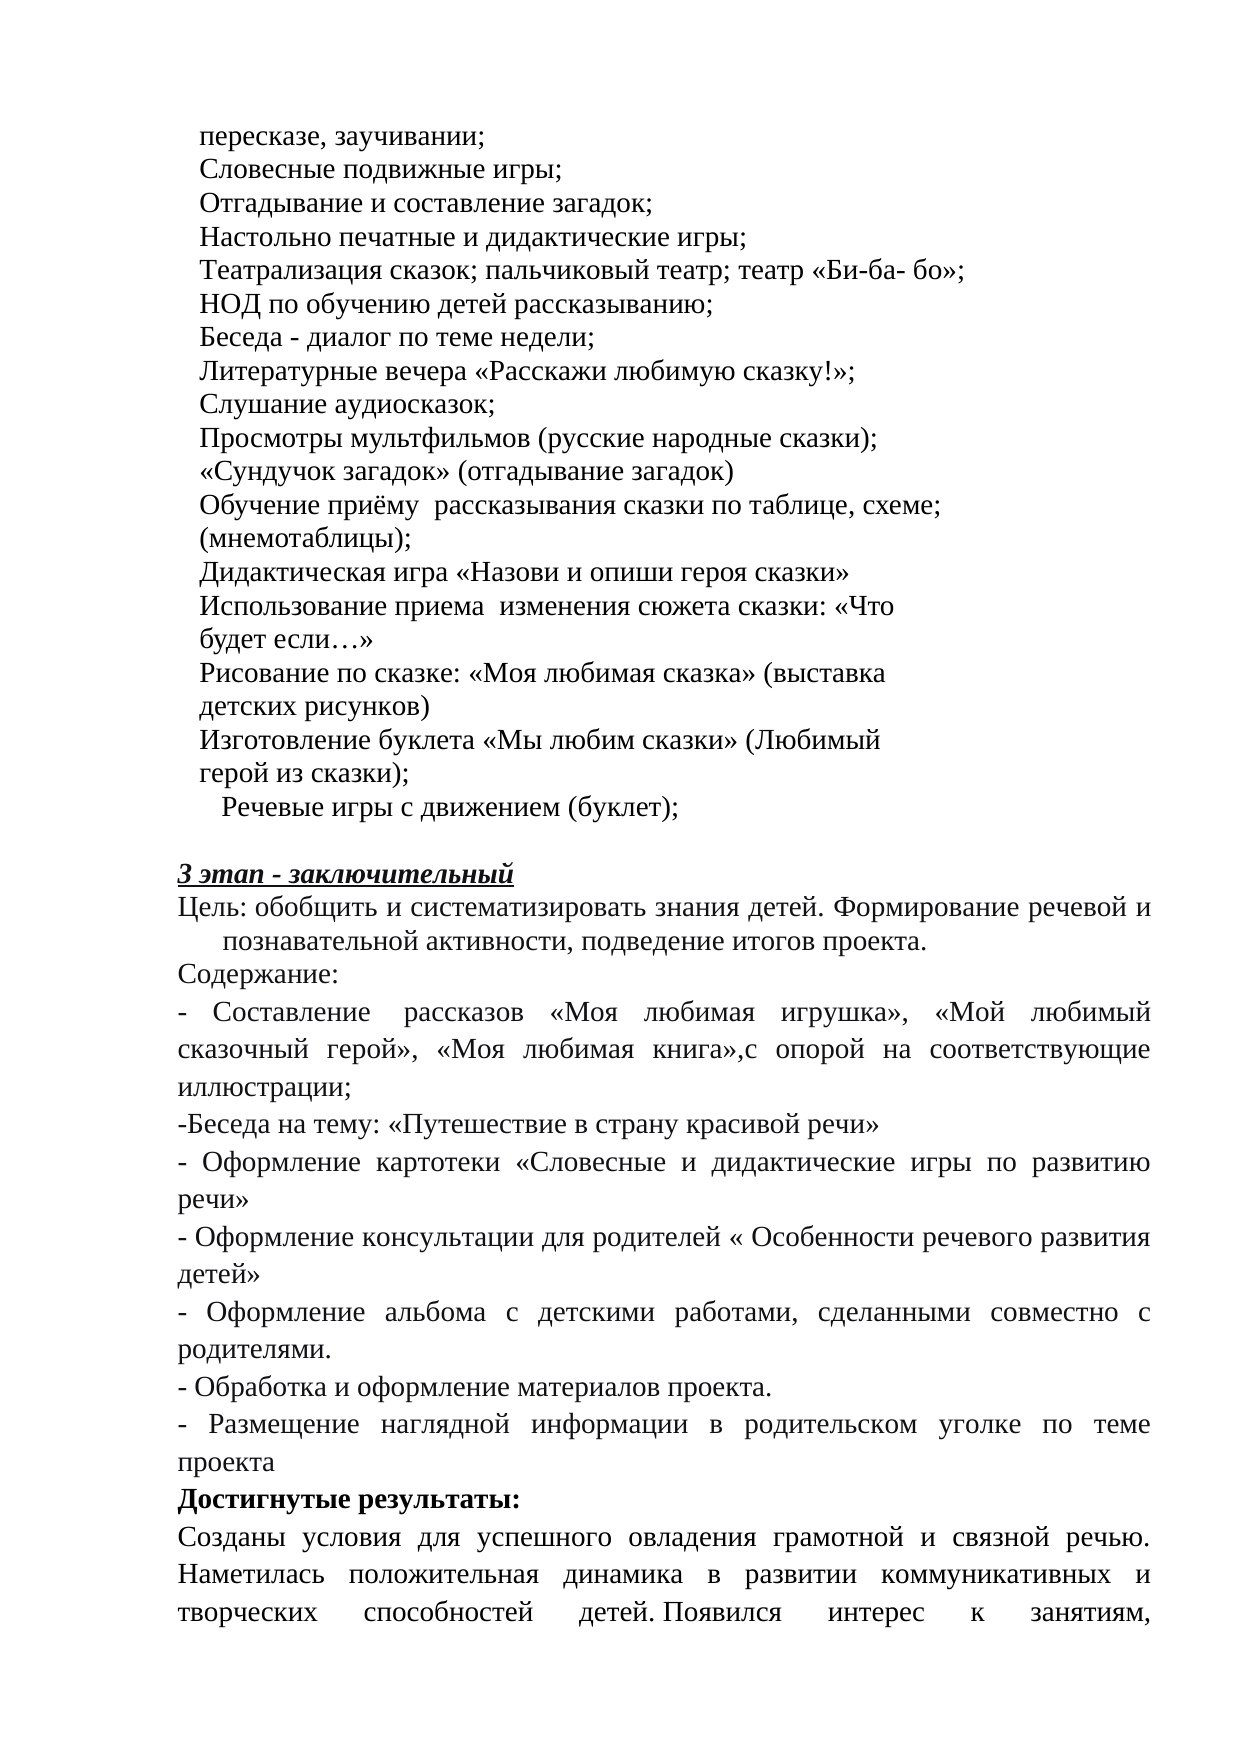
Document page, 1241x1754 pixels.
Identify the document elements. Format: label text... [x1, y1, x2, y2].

text Содержание: [177, 957, 1152, 990]
text пересказе, заучивании; [177, 118, 1152, 152]
subtitle (мнемотаблицы); [177, 521, 1152, 554]
text Цель: обобщить и систематизировать знания детей. Формирование речевой и познавательной активности, подведение итогов проекта. [177, 889, 1152, 957]
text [177, 1515, 1152, 1628]
text Театрализация сказок; пальчиковый театр; театр «Би-ба- бо»; [177, 252, 1152, 286]
text - Оформление альбома с детскими работами, сделанными совместно с родителями. [177, 1290, 1152, 1365]
subtitle Использование приема изменения сюжета сказки: «Что [177, 588, 1152, 621]
subtitle «Сундучок загадок» (отгадывание загадок) [177, 453, 1152, 487]
text Достигнутые результаты: [177, 1478, 1152, 1515]
text -Беседа на тему: «Путешествие в страну красивой речи» [177, 1103, 1152, 1140]
text НОД по обучению детей рассказыванию; [177, 286, 1152, 319]
text - Оформление картотеки «Словесные и дидактические игры по развитию речи» [177, 1140, 1152, 1215]
text Литературные вечера «Расскажи любимую сказку!»; [177, 353, 1152, 386]
text Словесные подвижные игры; [177, 152, 1152, 185]
subtitle будет если…» [177, 621, 1152, 655]
subtitle Обучение приёму рассказывания сказки по таблице, схеме; [177, 487, 1152, 521]
text Слушание аудиосказок; [177, 386, 1152, 420]
text Изготовление буклета «Мы любим сказки» (Любимый [177, 722, 1152, 755]
text - Составление рассказов «Моя любимая игрушка», «Мой любимый сказочный герой», «Моя любимая книга»,с опорой на соответствующие иллюстрации; [177, 990, 1152, 1103]
text 3 этап - заключительный [177, 856, 1152, 889]
text Настольно печатные и дидактические игры; [177, 219, 1152, 252]
text Отгадывание и составление загадок; [177, 185, 1152, 219]
text - Оформление консультации для родителей « Особенности речевого развития детей» [177, 1215, 1152, 1290]
text детских рисунков) [177, 688, 1152, 722]
text герой из сказки); [177, 755, 1152, 789]
text Рисование по сказке: «Моя любимая сказка» (выставка [177, 655, 1152, 688]
subtitle Просмотры мультфильмов (русские народные сказки); [177, 420, 1152, 453]
text Беседа - диалог по теме недели; [177, 319, 1152, 353]
text Речевые игры с движением (буклет); [177, 789, 1152, 822]
text - Размещение наглядной информации в родительском уголке по теме проекта [177, 1403, 1152, 1478]
subtitle Дидактическая игра «Назови и опиши героя сказки» [177, 554, 1152, 588]
text - Обработка и оформление материалов проекта. [177, 1365, 1152, 1403]
